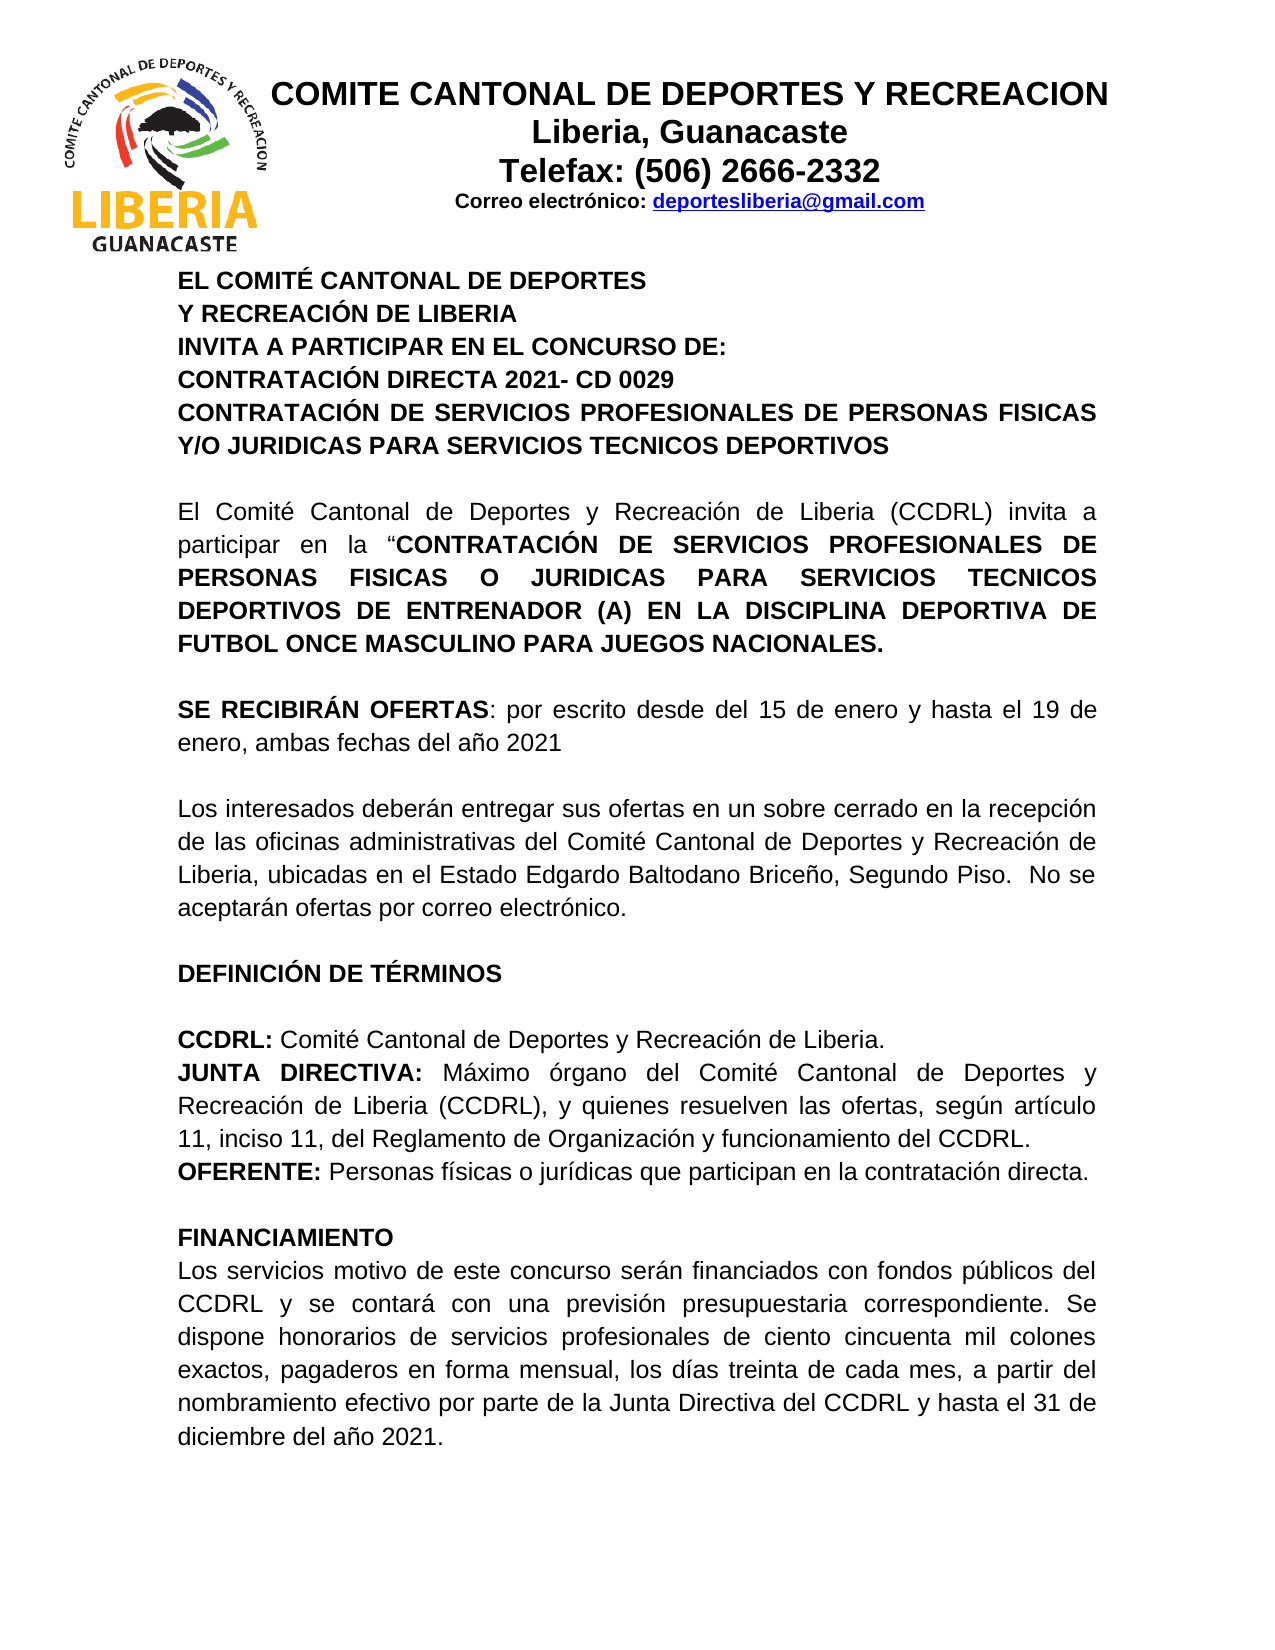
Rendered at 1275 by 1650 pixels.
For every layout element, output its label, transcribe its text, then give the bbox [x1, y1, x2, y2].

text CCDRL: Comité Cantonal de Deportes y Recreación de Liberia. [177, 1025, 1098, 1054]
text EL COMITÉ CANTONAL DE DEPORTES [177, 266, 1098, 294]
text Los interesados deberán entregar sus ofertas en un sobre cerrado en la recepción de las oficinas administrativas del Comité Cantonal de Deportes y Recreación de Liberia, ubicadas en el Estado Edgardo Baltodano Briceño, Segundo Piso. No se aceptarán ofertas por correo electrónico. [177, 794, 1098, 922]
text Los servicios motivo de este concurso serán financiados con fondos públicos del CCDRL y se contará con una previsión presupuestaria correspondiente. Se dispone honorarios de servicios profesionales de ciento cincuenta mil colones exactos, pagaderos en forma mensual, los días treinta de cada mes, a partir del nombramiento efectivo por parte de la Junta Directiva del CCDRL y hasta el 31 de diciembre del año 2021. [177, 1256, 1098, 1450]
text OFERENTE: Personas físicas o jurídicas que participan en la contratación directa. [177, 1157, 1098, 1186]
picture [63, 50, 267, 251]
text DEFINICIÓN DE TÉRMINOS [177, 959, 1098, 988]
text JUNTA DIRECTIVA: Máximo órgano del Comité Cantonal de Deportes y Recreación de Liberia (CCDRL), y quienes resuelven las ofertas, según artículo 11, inciso 11, del Reglamento de Organización y funcionamiento del CCDRL. [177, 1058, 1098, 1153]
text CONTRATACIÓN DIRECTA 2021- CD 0029 [177, 365, 1098, 393]
text INVITA A PARTICIPAR EN EL CONCURSO DE: [177, 332, 1098, 361]
text FINANCIAMIENTO [177, 1223, 1098, 1252]
text Y RECREACIÓN DE LIBERIA [177, 299, 1098, 327]
text CONTRATACIÓN DE SERVICIOS PROFESIONALES DE PERSONAS FISICAS Y/O JURIDICAS PARA SERVICIOS TECNICOS DEPORTIVOS [177, 398, 1098, 459]
text SE RECIBIRÁN OFERTAS: por escrito desde del 15 de enero y hasta el 19 de enero, ambas fechas del año 2021 [177, 695, 1098, 757]
text El Comité Cantonal de Deportes y Recreación de Liberia (CCDRL) invita a participar en la “CONTRATACIÓN DE SERVICIOS PROFESIONALES DE PERSONAS FISICAS O JURIDICAS PARA SERVICIOS TECNICOS DEPORTIVOS DE ENTRENADOR (A) EN LA DISCIPLINA DEPORTIVA DE FUTBOL ONCE MASCULINO PARA JUEGOS NACIONALES. [177, 497, 1098, 658]
